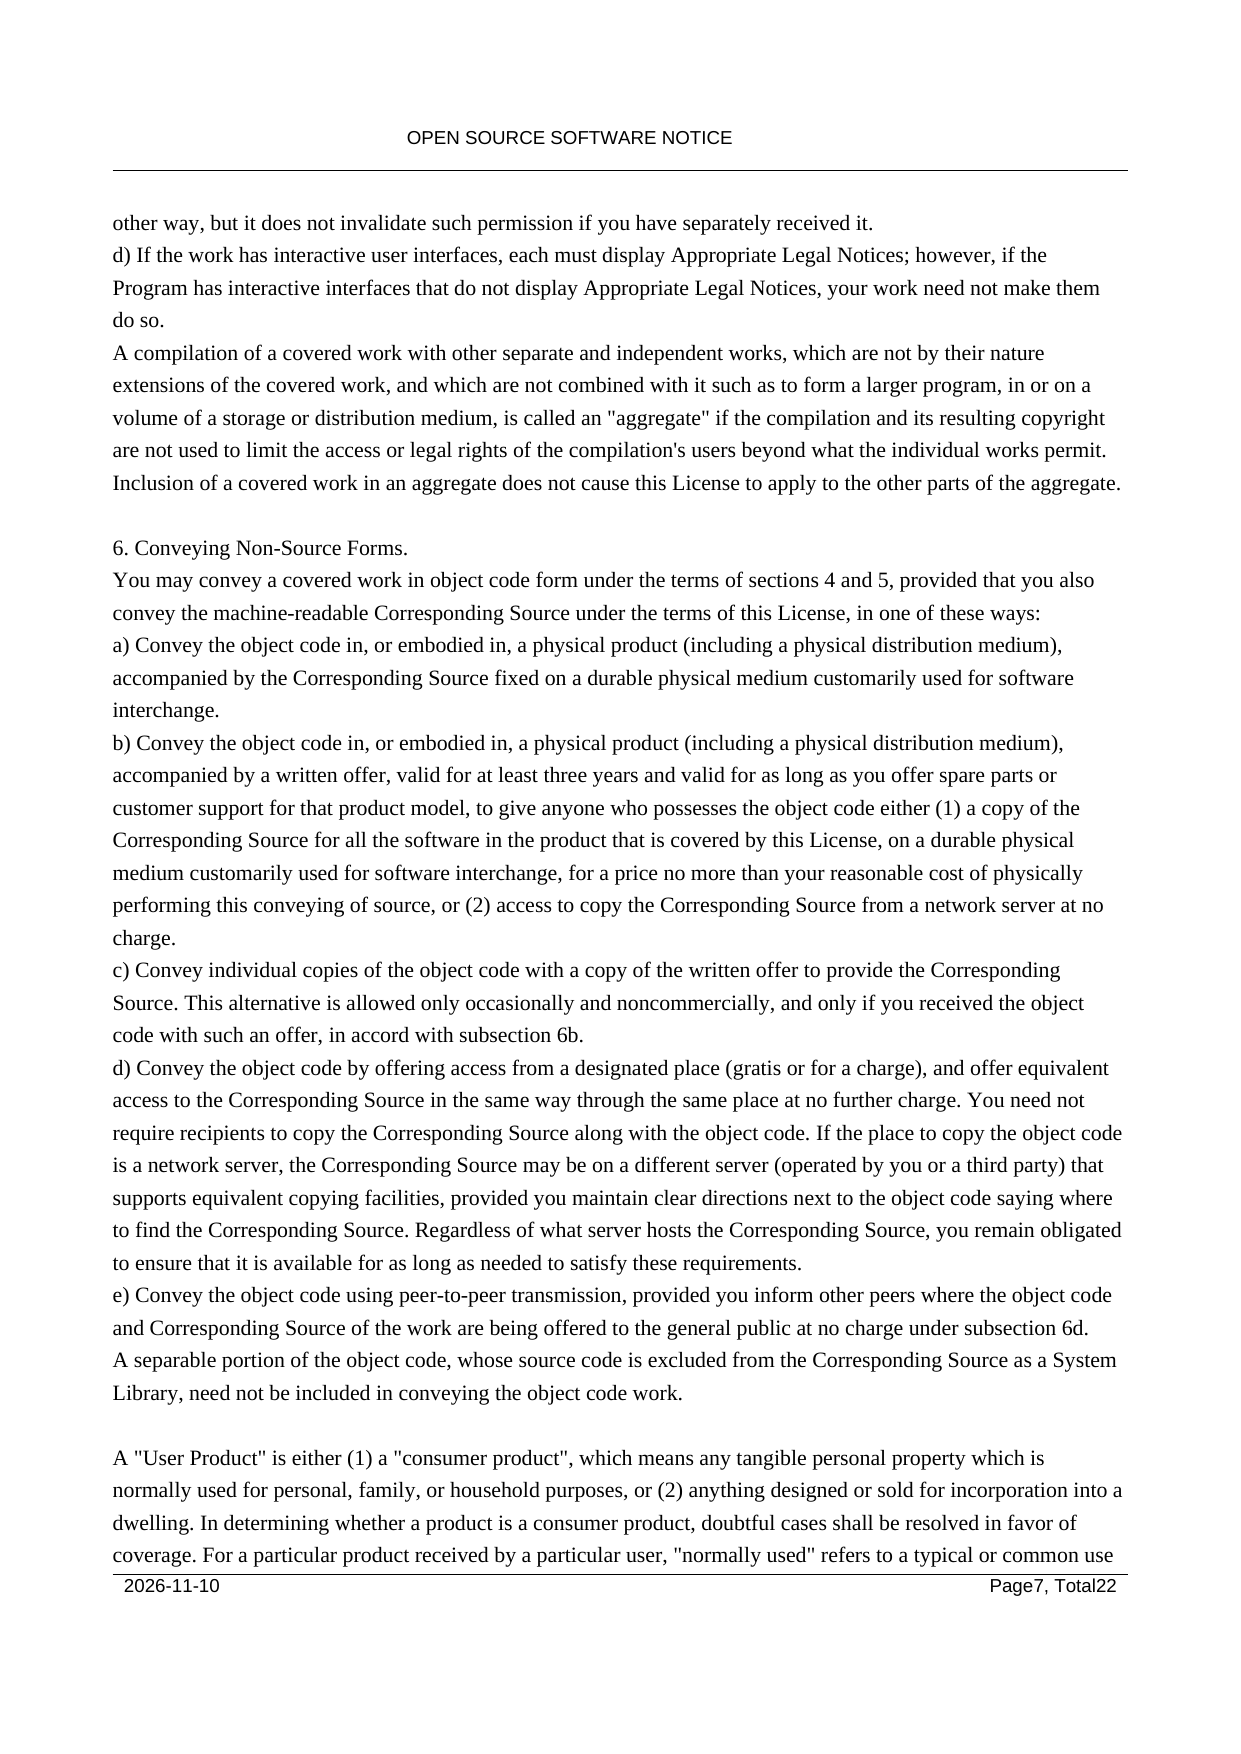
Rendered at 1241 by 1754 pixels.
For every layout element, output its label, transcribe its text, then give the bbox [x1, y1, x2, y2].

text a) Convey the object code in, or embodied in, a physical product (including a physical distribution medium), accompanied by the Corresponding Source fixed on a durable physical medium customarily used for software interchange. [112, 629, 1128, 726]
text 6. Conveying Non-Source Forms. [112, 531, 1128, 564]
text c) Convey individual copies of the object code with a copy of the written offer to provide the Corresponding Source. This alternative is allowed only occasionally and noncommercially, and only if you received the object code with such an offer, in accord with subsection 6b. [112, 954, 1128, 1051]
text A separable portion of the object code, whose source code is excluded from the Corresponding Source as a System Library, need not be included in conveying the object code work. [112, 1344, 1128, 1409]
text d) Convey the object code by offering access from a designated place (gratis or for a charge), and offer equivalent access to the Corresponding Source in the same way through the same place at no further charge. You need not require recipients to copy the Corresponding Source along with the object code. If the place to copy the object code is a network server, the Corresponding Source may be on a different server (operated by you or a third party) that supports equivalent copying facilities, provided you maintain clear directions next to the object code saying where to find the Corresponding Source. Regardless of what server hosts the Corresponding Source, you remain obligated to ensure that it is available for as long as needed to satisfy these requirements. [112, 1051, 1128, 1279]
text You may convey a covered work in object code form under the terms of sections 4 and 5, provided that you also convey the machine-readable Corresponding Source under the terms of this License, in one of these ways: [112, 564, 1128, 629]
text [112, 206, 1128, 239]
text e) Convey the object code using peer-to-peer transmission, provided you inform other peers where the object code and Corresponding Source of the work are being offered to the general public at no charge under subsection 6d. [112, 1279, 1128, 1344]
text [112, 1441, 1128, 1571]
text d) If the work has interactive user interfaces, each must display Appropriate Legal Notices; however, if the Program has interactive interfaces that do not display Appropriate Legal Notices, your work need not make them do so. [112, 239, 1128, 336]
text A compilation of a covered work with other separate and independent works, which are not by their nature extensions of the covered work, and which are not combined with it such as to form a larger program, in or on a volume of a storage or distribution medium, is called an "aggregate" if the compilation and its resulting copyright are not used to limit the access or legal rights of the compilation's users beyond what the individual works permit. Inclusion of a covered work in an aggregate does not cause this License to apply to the other parts of the aggregate. [112, 336, 1128, 499]
text b) Convey the object code in, or embodied in, a physical product (including a physical distribution medium), accompanied by a written offer, valid for at least three years and valid for as long as you offer spare parts or customer support for that product model, to give anyone who possesses the object code either (1) a copy of the Corresponding Source for all the software in the product that is covered by this License, on a durable physical medium customarily used for software interchange, for a price no more than your reasonable cost of physically performing this conveying of source, or (2) access to copy the Corresponding Source from a network server at no charge. [112, 726, 1128, 954]
